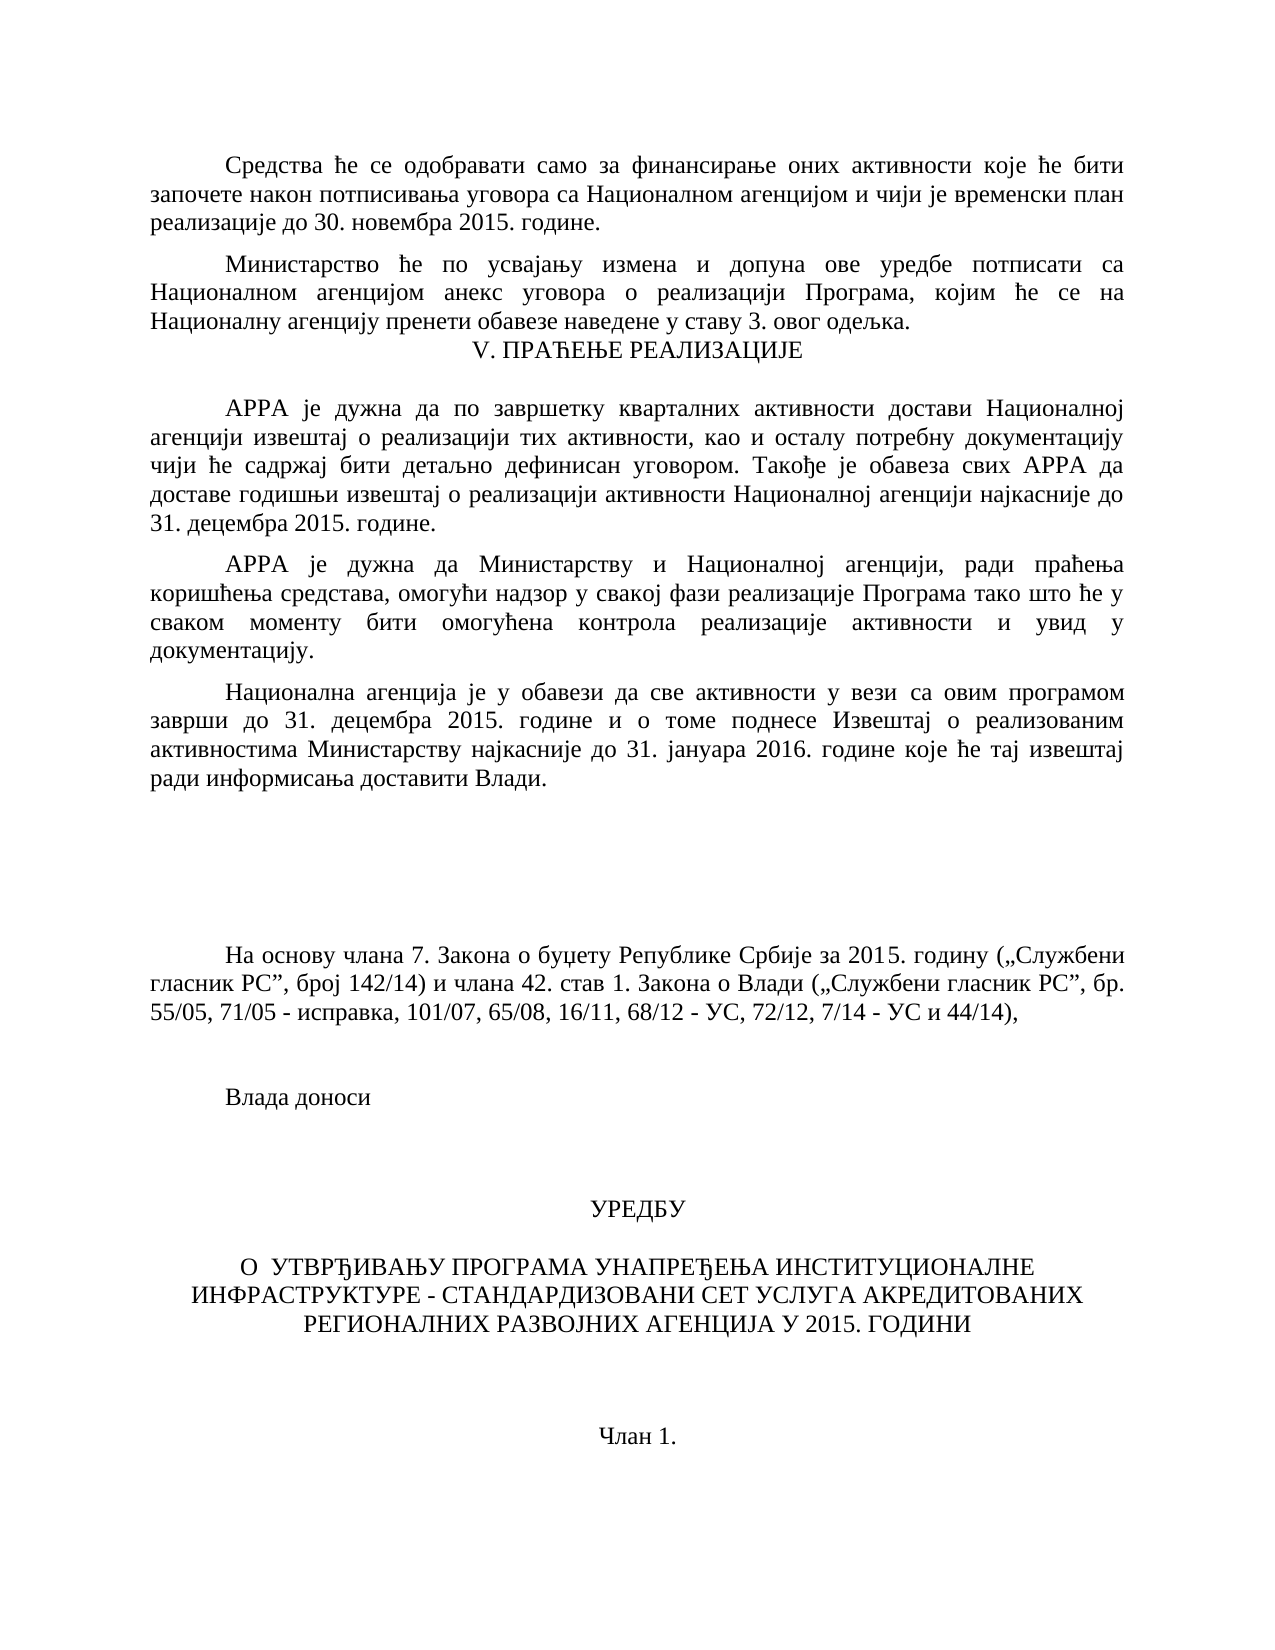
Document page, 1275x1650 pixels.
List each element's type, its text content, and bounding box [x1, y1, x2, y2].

text Средства ће се одобравати само за финансирање оних активности које ће бити започете након потписивања уговора са Националном агенцијом и чији је временски план реализације до 30. новембра 2015. године. [150, 150, 1125, 236]
text V. ПРАЋЕЊЕ РЕАЛИЗАЦИЈЕ [150, 335, 1125, 364]
text Члан 1. [150, 1421, 1125, 1449]
text АРРА је дужна да по завршетку кварталних активности достави Националној агенцији извештај о реализацији тих активности, као и осталу потребну документацију чији ће садржај бити детаљно дефинисан уговором. Такође је обавеза свих АРРА да доставе годишњи извештај о реализацији активности Националној агенцији најкасније до 31. децембра 2015. године. [150, 393, 1125, 537]
text Национална агенција је у обавези да све активности у вези са овим програмом заврши до 31. децембра 2015. године и о томе поднесе Извештај о реализованим активностима Министарству најкасније до 31. јануара 2016. године које ће тај извештај ради информисања доставити Влади. [150, 677, 1125, 792]
text УРЕДБУ [150, 1194, 1125, 1222]
text О УТВРЂИВАЊУ ПРОГРАМА УНАПРЕЂЕЊА ИНСТИТУЦИОНАЛНЕ ИНФРАСТРУКТУРЕ - СТАНДАРДИЗОВАНИ СЕТ УСЛУГА АКРЕДИТОВАНИХ РЕГИОНАЛНИХ РАЗВОЈНИХ АГЕНЦИЈА У 2015. ГОДИНИ [150, 1252, 1125, 1338]
text Влада доноси [150, 1082, 1125, 1111]
text На основу члана 7. Закона о буџету Републике Србије за 2015. годину („Службени гласник РС”, број 142/14) и члана 42. став 1. Закона о Влади („Службени гласник РС”, бр. 55/05, 71/05 - исправка, 101/07, 65/08, 16/11, 68/12 - УС, 72/12, 7/14 - УС и 44/14), [150, 940, 1125, 1026]
text Министарство ће по усвајању измена и допуна ове уредбе потписати са Националном агенцијом анекс уговора о реализацији Програма, којим ће се на Националну агенцију пренети обавезе наведене у ставу 3. овог одељка. [150, 249, 1125, 335]
text АРРА је дужна да Министарству и Националној агенцији, ради праћења коришћења средстава, омогући надзор у свакој фази реализације Програма тако што ће у сваком моменту бити омогућена контрола реализације активности и увид у документацију. [150, 549, 1125, 664]
